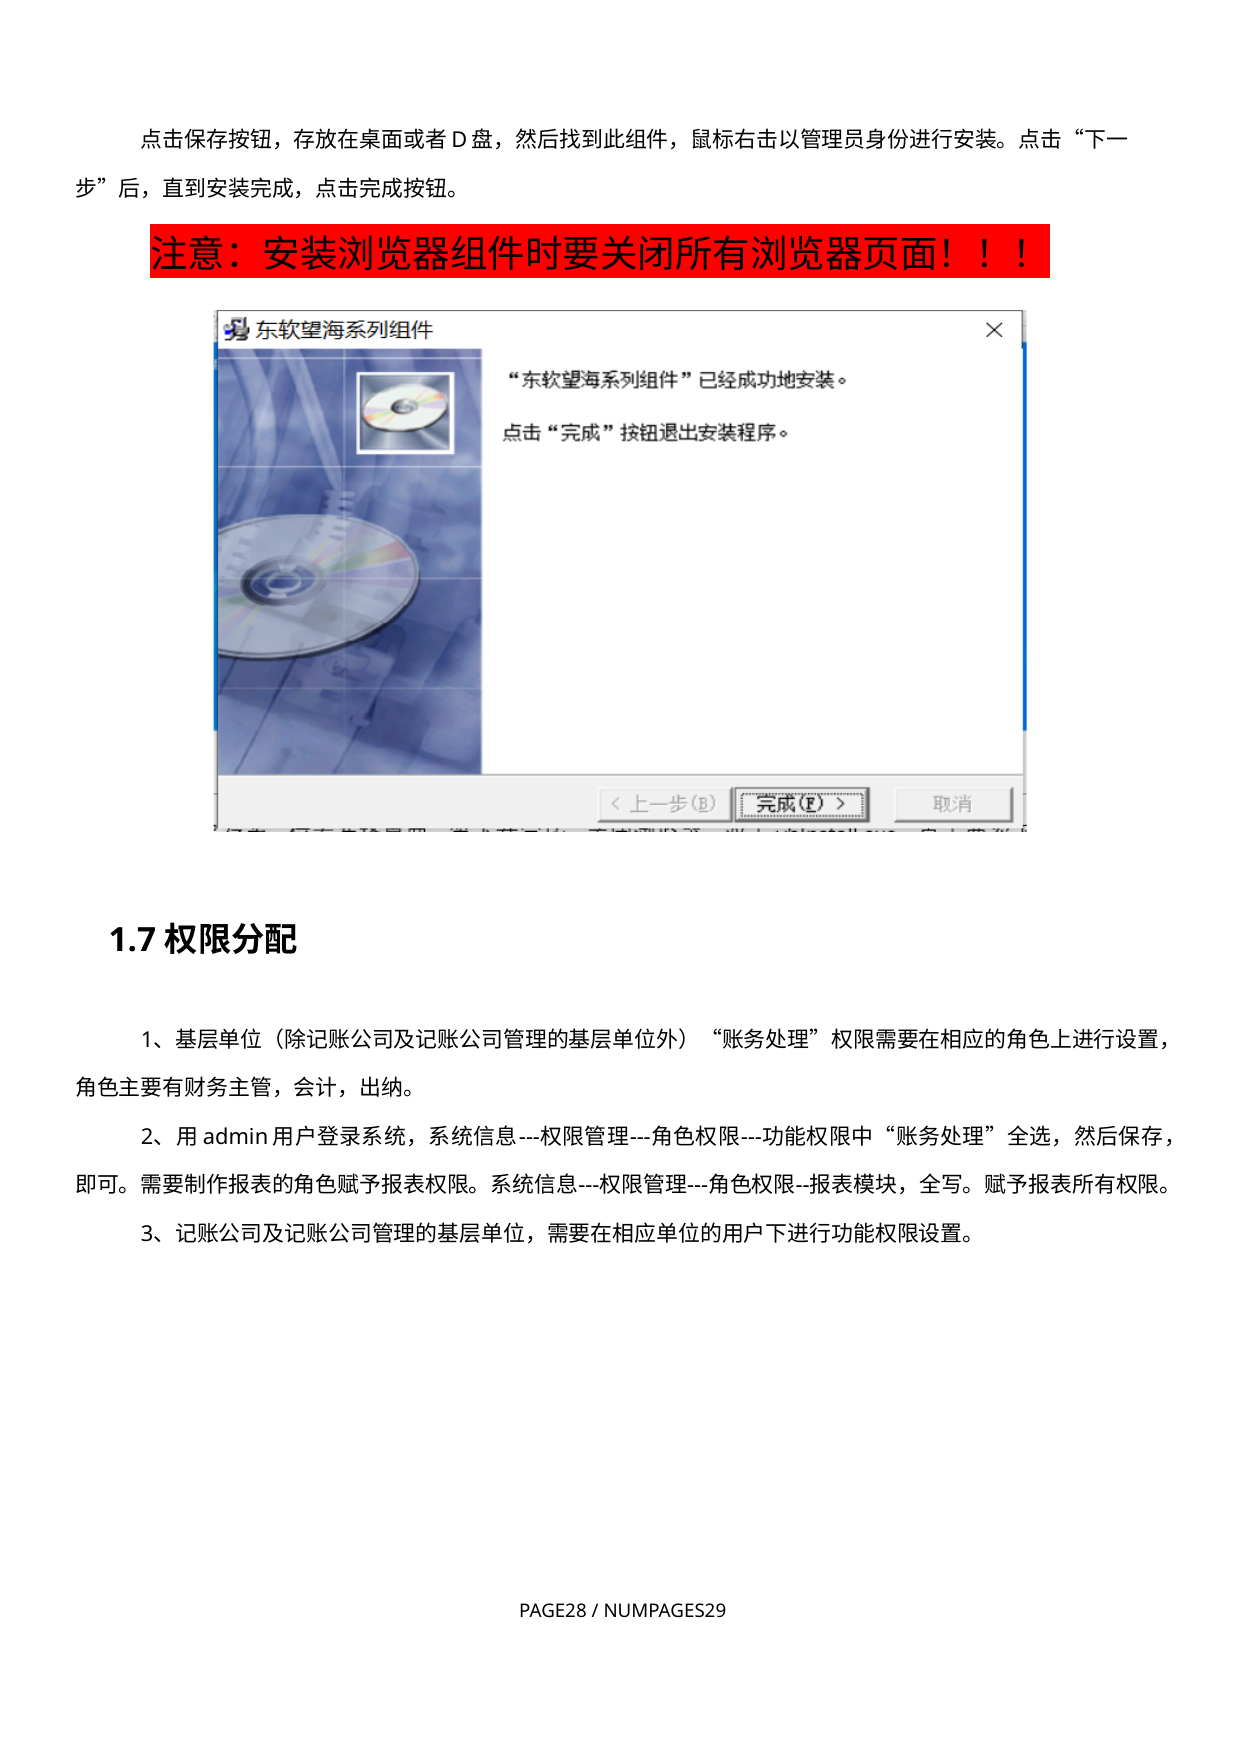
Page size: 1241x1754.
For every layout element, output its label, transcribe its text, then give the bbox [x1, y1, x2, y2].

list 1、基层单位（除记账公司及记账公司管理的基层单位外）“账务处理”权限需要在相应的角色上进行设置，角色主要有财务主管，会计，出纳。 [75, 1021, 1165, 1102]
list 2、用admin用户登录系统，系统信息---权限管理---角色权限---功能权限中“账务处理”全选，然后保存，即可。需要制作报表的角色赋予报表权限。系统信息---权限管理---角色权限--报表模块，全写。赋予报表所有权限。 [75, 1118, 1165, 1199]
picture [213, 310, 1027, 832]
subtitle 1.7 权限分配 [75, 905, 1165, 970]
list 注意：安装浏览器组件时要关闭所有浏览器页面！！！ [75, 218, 1165, 283]
list 3、记账公司及记账公司管理的基层单位，需要在相应单位的用户下进行功能权限设置。 [75, 1215, 1165, 1248]
list 点击保存按钮，存放在桌面或者D盘，然后找到此组件，鼠标右击以管理员身份进行安装。点击“下一步”后，直到安装完成，点击完成按钮。 [75, 121, 1165, 203]
